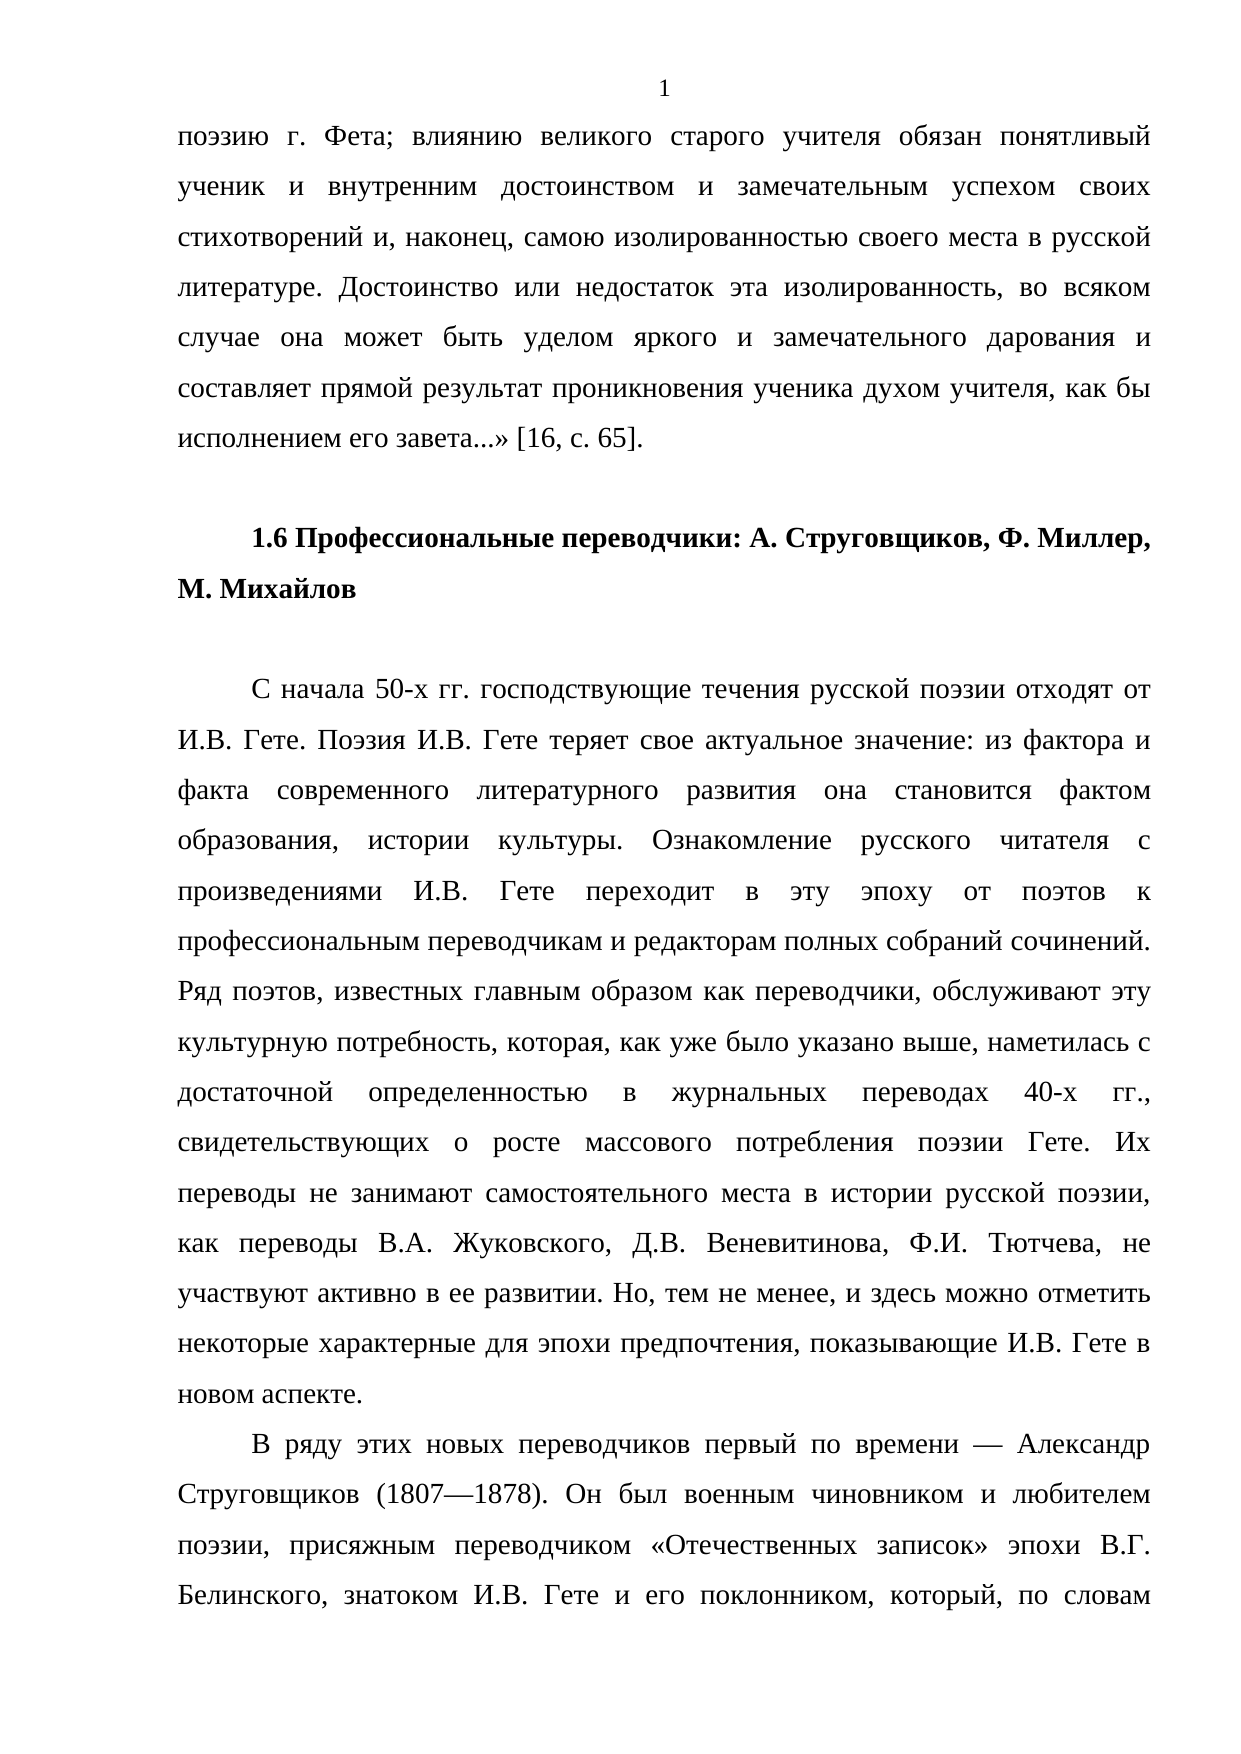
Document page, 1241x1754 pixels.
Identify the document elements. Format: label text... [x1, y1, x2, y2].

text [177, 118, 1152, 453]
text С начала 50-х гг. господствующие течения русской поэзии отходят от И.В. Гете. Поэзия И.В. Гете теряет свое актуальное значение: из фактора и факта современного литературного развития она становится фактом образования, истории культуры. Ознакомление русского читателя с произведениями И.В. Гете переходит в эту эпоху от поэтов к профессиональным переводчикам и редакторам полных собраний сочинений. Ряд поэтов, известных главным образом как переводчики, обслуживают эту культурную потребность, которая, как уже было указано выше, наметилась с достаточной определенностью в журнальных переводах 40-х гг., свидетельствующих о росте массового потребления поэзии Гете. Их переводы не занимают самостоятельного места в истории русской поэзии, как переводы В.А. Жуковского, Д.В. Веневитинова, Ф.И. Тютчева, не участвуют активно в ее развитии. Но, тем не менее, и здесь можно отметить некоторые характерные для эпохи предпочтения, показывающие И.В. Гете в новом аспекте. [177, 672, 1152, 1409]
text 1.6 Профессиональные переводчики: А. Струговщиков, Ф. Миллер, М. Михайлов [177, 521, 1152, 604]
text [177, 1426, 1152, 1611]
